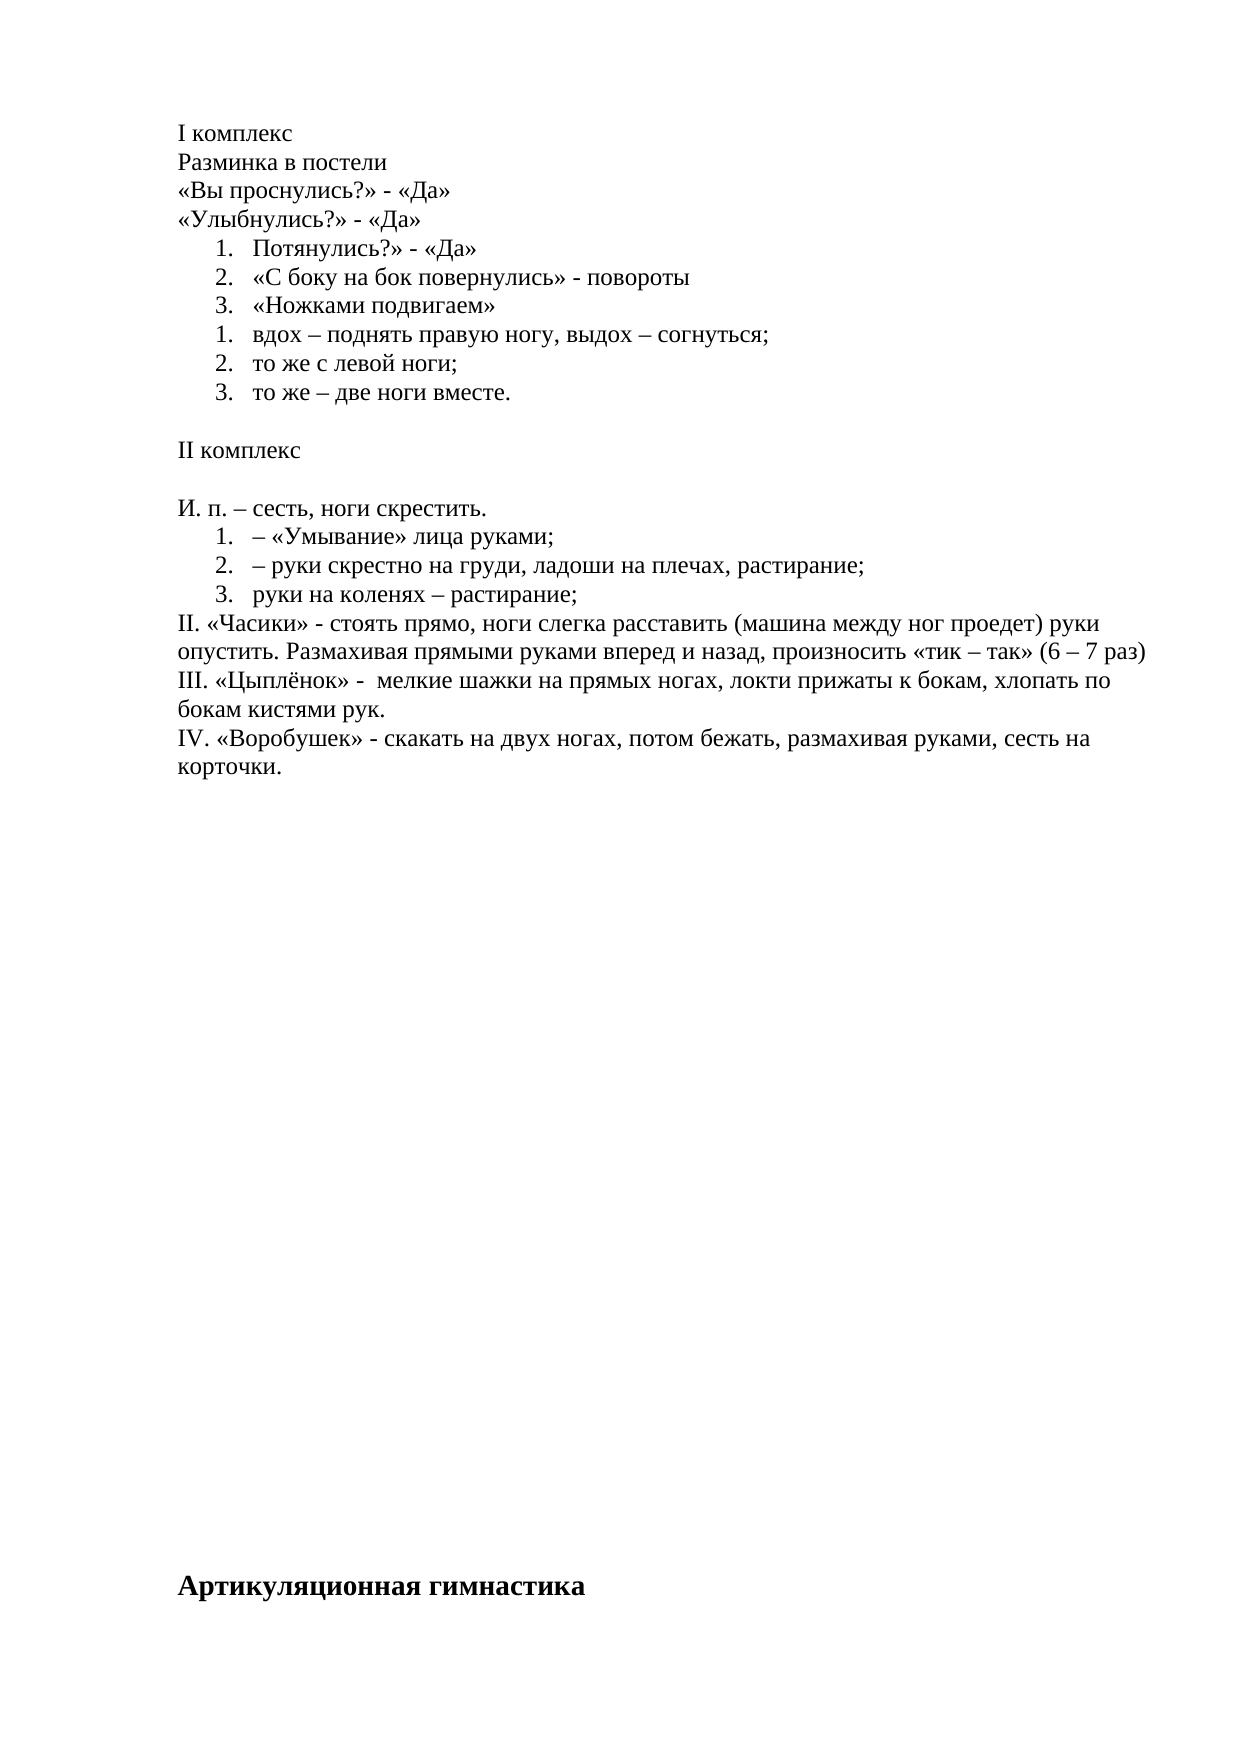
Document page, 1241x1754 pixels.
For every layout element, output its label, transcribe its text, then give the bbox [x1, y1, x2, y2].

text Разминка в постели [177, 147, 1152, 176]
text I комплекс [177, 118, 1152, 147]
list «Ножками подвигаем» [215, 291, 1152, 319]
list – «Умывание» лица руками; [215, 521, 1152, 550]
text И. п. – сесть, ноги скрестить. [177, 493, 1152, 521]
text III. «Цыплёнок» - мелкие шажки на прямых ногах, локти прижаты к бокам, хлопать по бокам кистями рук. [177, 665, 1152, 723]
list – руки скрестно на груди, ладоши на плечах, растирание; [215, 550, 1152, 579]
text «Вы проснулись?» - «Да» [177, 176, 1152, 204]
text «Улыбнулись?» - «Да» [177, 204, 1152, 233]
list то же – две ноги вместе. [215, 377, 1152, 406]
text IV. «Воробушек» - скакать на двух ногах, потом бежать, размахивая руками, сесть на корточки. [177, 723, 1152, 780]
text II комплекс [177, 435, 1152, 463]
list вдох – поднять правую ногу, выдох – согнуться; [215, 319, 1152, 348]
text Артикуляционная гимнастика [177, 1568, 1152, 1602]
list «С боку на бок повернулись» - повороты [215, 262, 1152, 291]
list руки на коленях – растирание; [215, 579, 1152, 608]
list то же с левой ноги; [215, 348, 1152, 377]
text II. «Часики» - стоять прямо, ноги слегка расставить (машина между ног проедет) руки опустить. Размахивая прямыми руками вперед и назад, произносить «тик – так» (6 – 7 раз) [177, 608, 1152, 665]
list Потянулись?» - «Да» [215, 233, 1152, 262]
